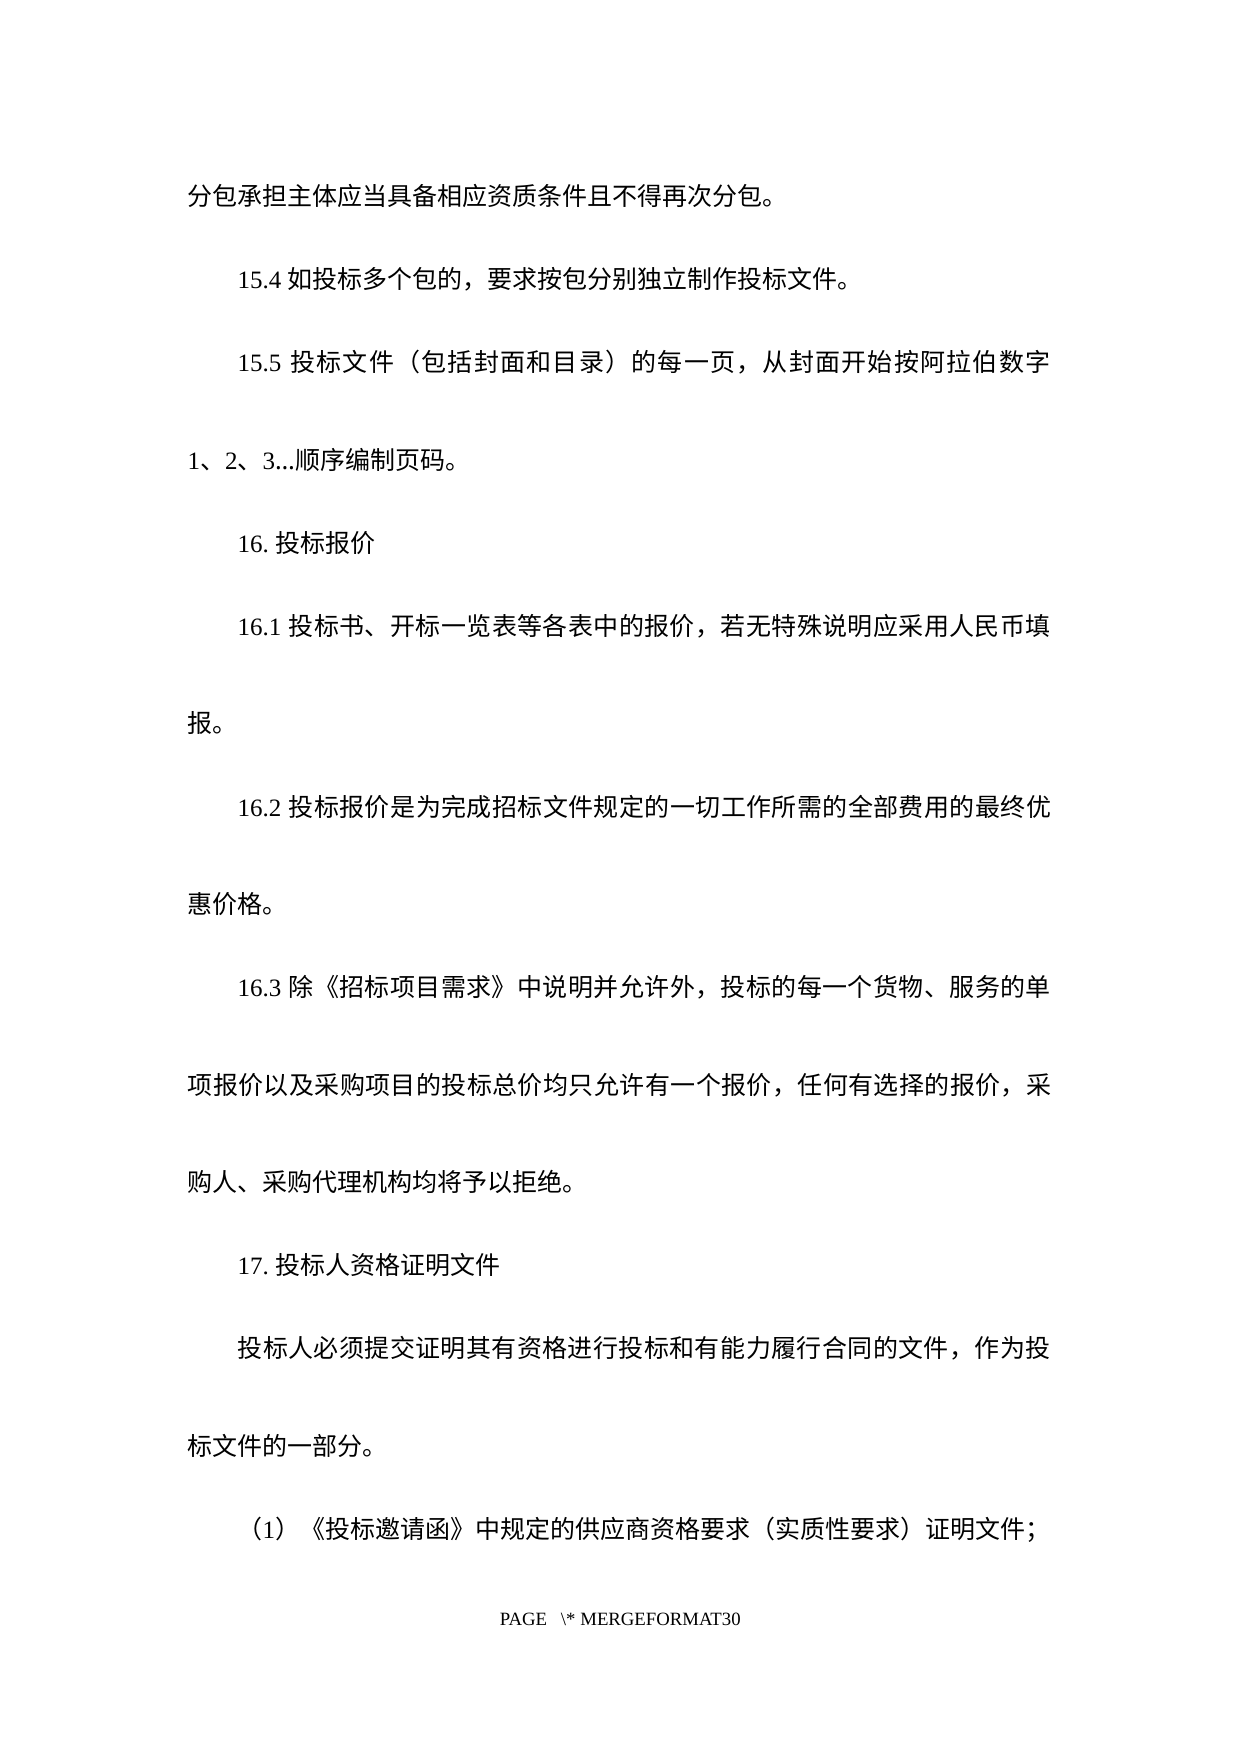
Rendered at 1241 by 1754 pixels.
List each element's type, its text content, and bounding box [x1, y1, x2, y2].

text 16.3 除《招标项目需求》中说明并允许外，投标的每一个货物、服务的单项报价以及采购项目的投标总价均只允许有一个报价，任何有选择的报价，采购人、采购代理机构均将予以拒绝。 [187, 953, 1053, 1213]
text （1）《投标邀请函》中规定的供应商资格要求（实质性要求）证明文件； [187, 1495, 1053, 1560]
text 15.5 投标文件（包括封面和目录）的每一页，从封面开始按阿拉伯数字1、2、3…顺序编制页码。 [187, 328, 1053, 491]
text 17. 投标人资格证明文件 [187, 1231, 1053, 1296]
text 投标人必须提交证明其有资格进行投标和有能力履行合同的文件，作为投标文件的一部分。 [187, 1314, 1053, 1477]
text 15.4 如投标多个包的，要求按包分别独立制作投标文件。 [187, 245, 1053, 310]
text 16. 投标报价 [187, 509, 1053, 574]
text 16.1 投标书、开标一览表等各表中的报价，若无特殊说明应采用人民币填报。 [187, 592, 1053, 754]
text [187, 162, 1053, 227]
text 16.2 投标报价是为完成招标文件规定的一切工作所需的全部费用的最终优惠价格。 [187, 773, 1053, 935]
